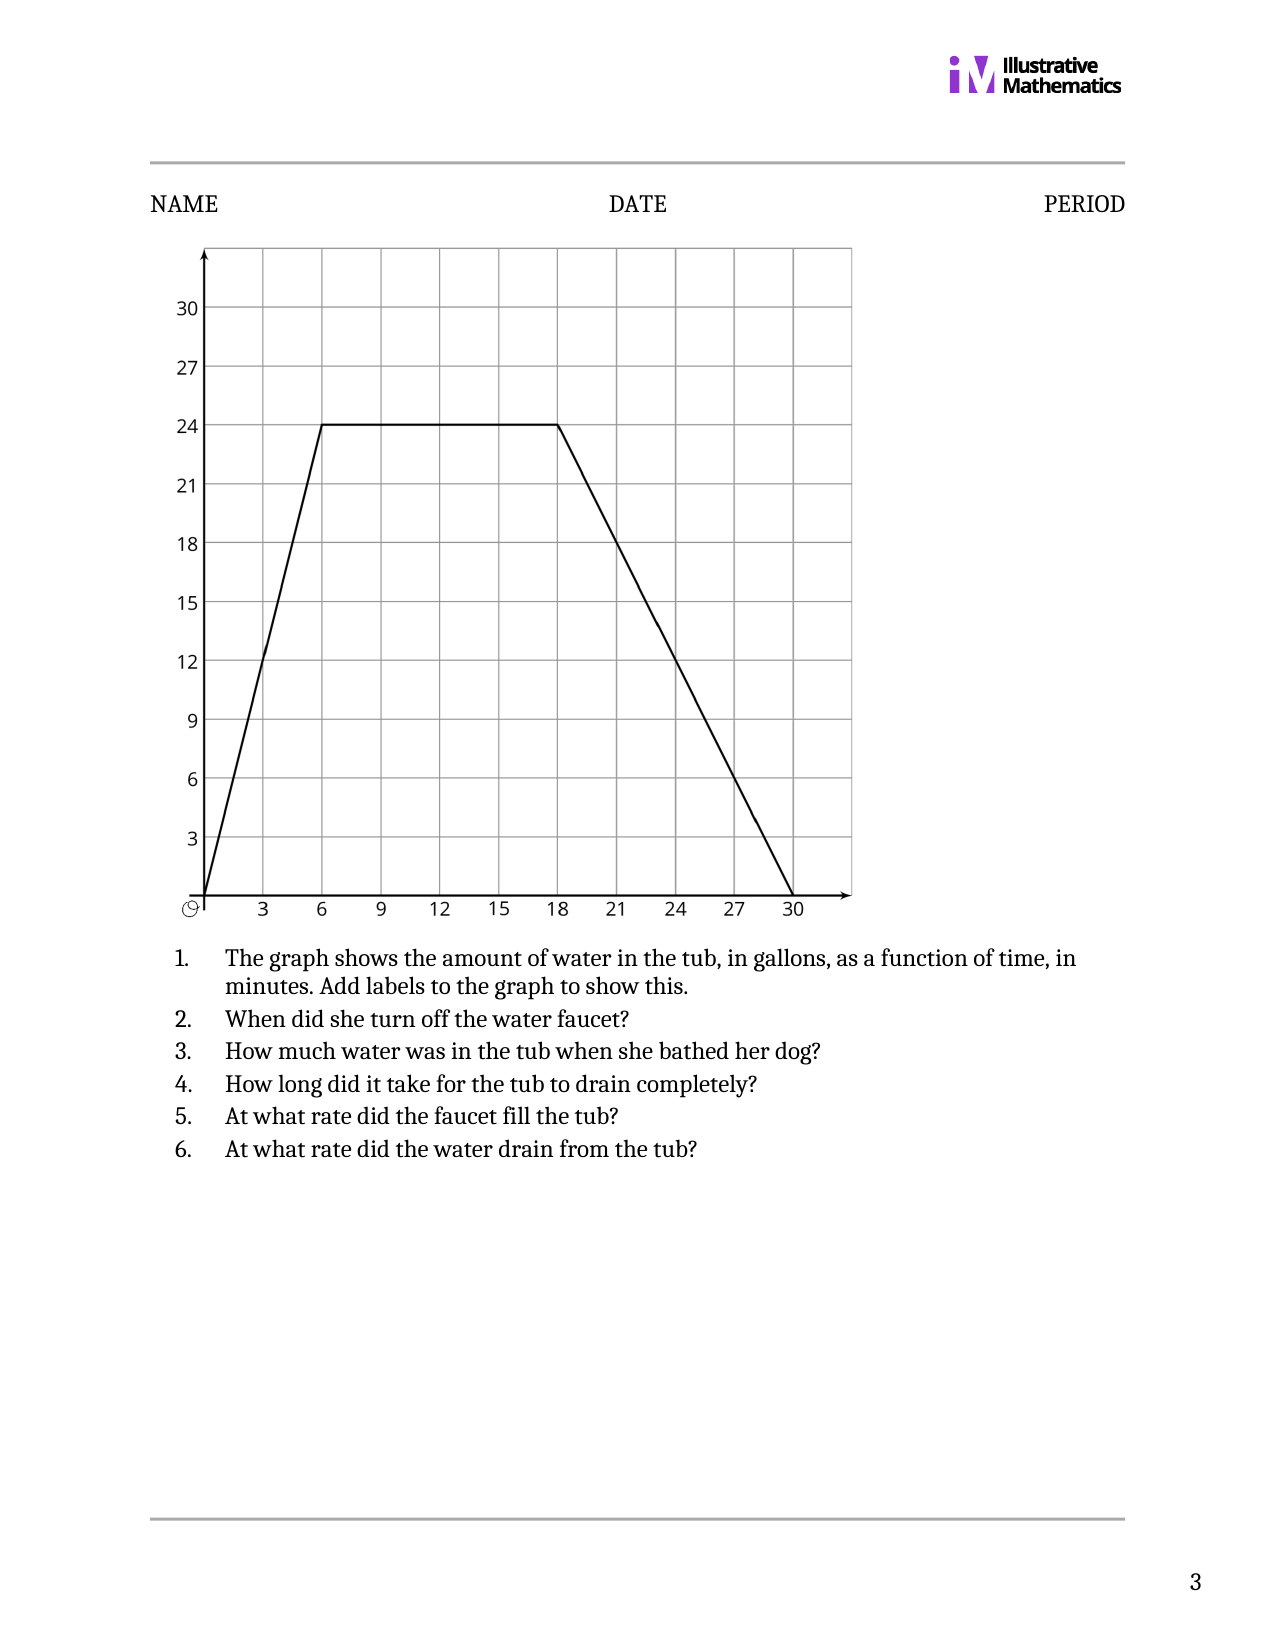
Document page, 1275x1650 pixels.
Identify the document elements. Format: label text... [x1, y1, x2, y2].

list At what rate did the faucet fill the tub? [175, 1102, 1125, 1131]
list How much water was in the tub when she bathed her dog? [175, 1037, 1125, 1066]
list The graph shows the amount of water in the tub, in gallons, as a function of time, in minutes. Add labels to the graph to show this. [175, 943, 1125, 1001]
picture [949, 55, 1121, 93]
picture [168, 247, 853, 925]
list When did she turn off the water faucet? [175, 1005, 1125, 1033]
list At what rate did the water drain from the tub? [175, 1135, 1125, 1163]
list How long did it take for the tub to drain completely? [175, 1070, 1125, 1098]
